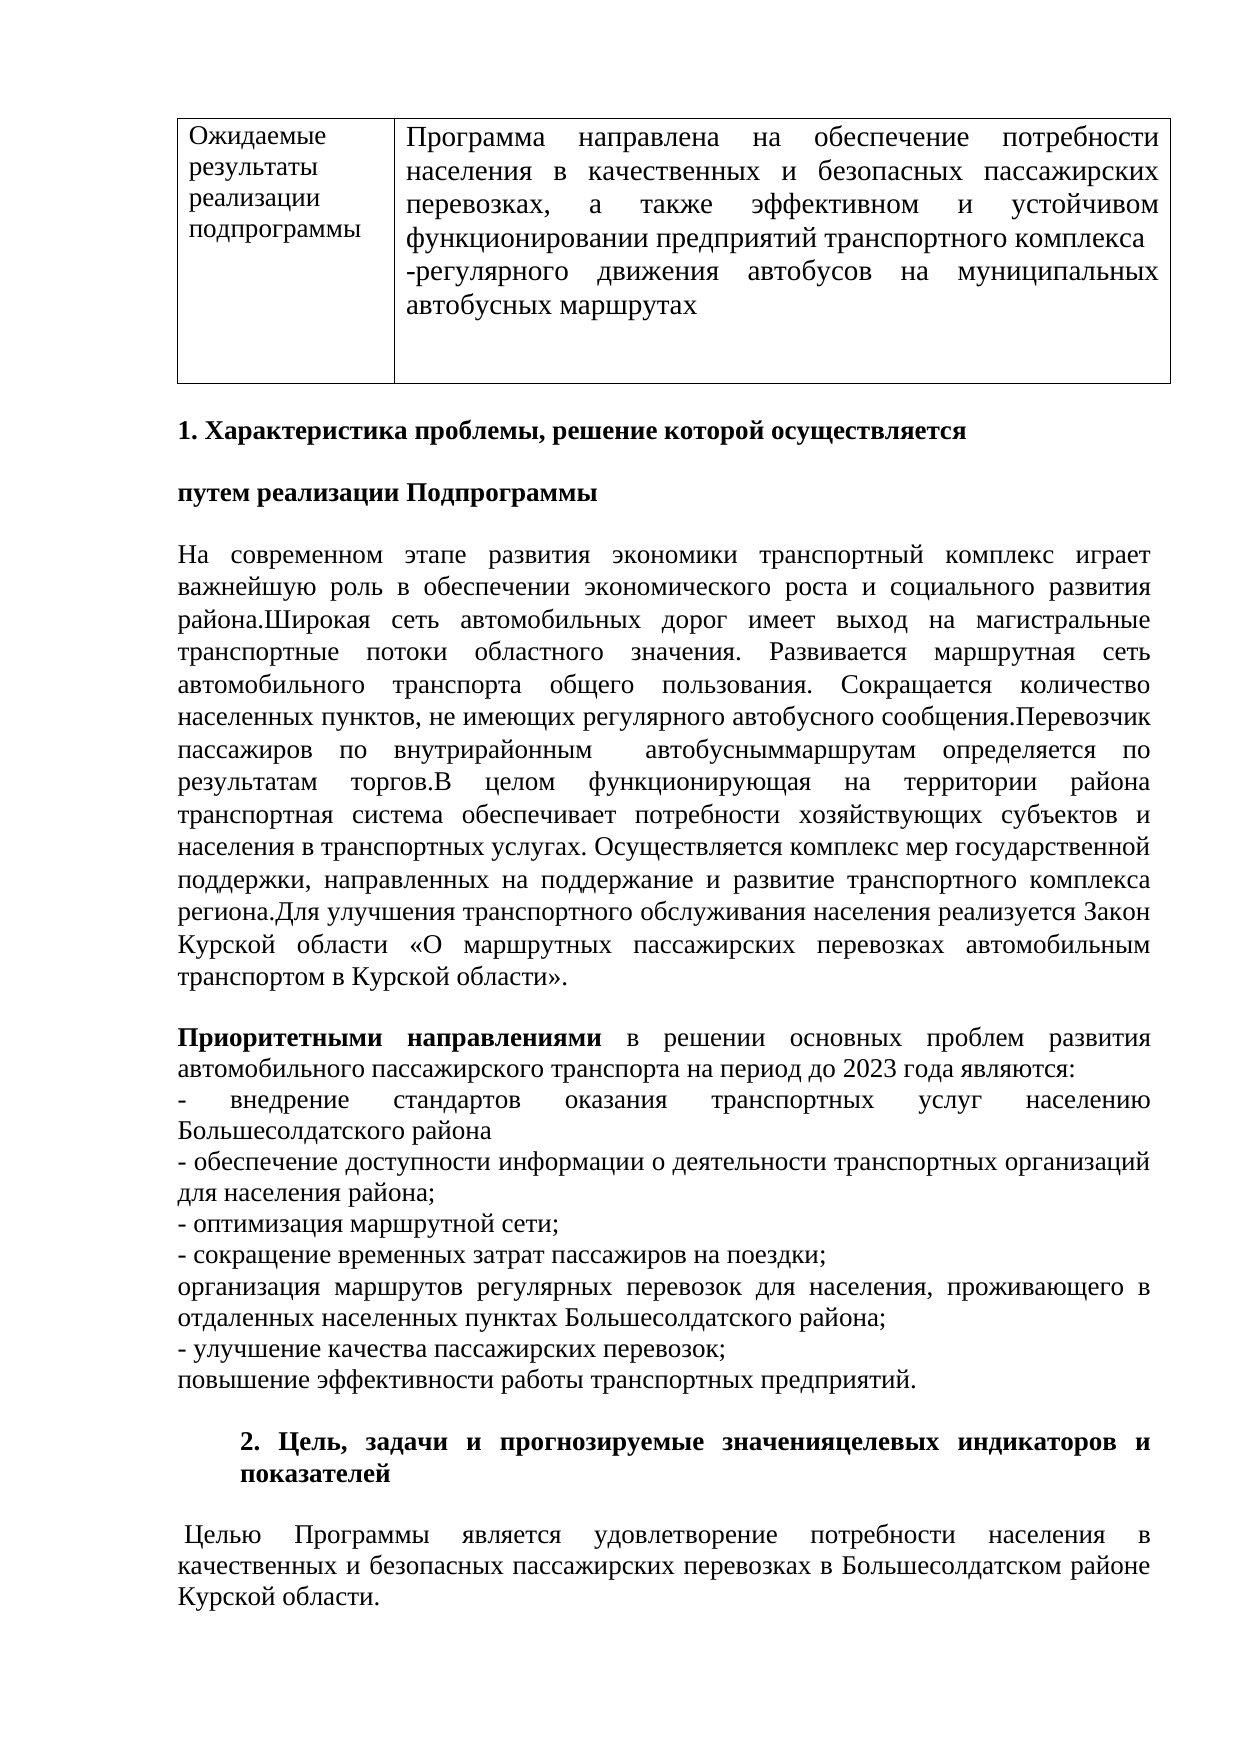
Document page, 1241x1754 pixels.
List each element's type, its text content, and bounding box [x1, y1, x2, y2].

text - внедрение стандартов оказания транспортных услуг населению Большесолдатского района [177, 1083, 1152, 1145]
text организация маршрутов регулярных перевозок для населения, проживающего в отдаленных населенных пунктах Большесолдатского района; [177, 1270, 1152, 1332]
text 2. Цель, задачи и прогнозируемые значенияцелевых индикаторов и показателей [240, 1423, 1152, 1488]
text повышение эффективности работы транспортных предприятий. [177, 1363, 1152, 1394]
table_cell Программа направлена на обеспечение потребности населения в качественных и безопасных пассажирских перевозках, а также эффективном и устойчивом функционировании предприятий транспортного комплекса -регулярного движения автобусов на муниципальных автобусных маршрутах [395, 119, 1170, 383]
text - улучшение качества пассажирских перевозок; [177, 1332, 1152, 1363]
text - оптимизация маршрутной сети; [177, 1207, 1152, 1239]
text - обеспечение доступности информации о деятельности транспортных организаций для населения района; [177, 1145, 1152, 1207]
text путем реализации Подпрограммы [177, 475, 1152, 507]
text Приоритетными направлениями в решении основных проблем развития автомобильного пассажирского транспорта на период до 2023 года являются: [177, 1021, 1152, 1083]
text - сокращение временных затрат пассажиров на поездки; [177, 1239, 1152, 1270]
table_cell Ожидаемые результаты реализации подпрограммы [178, 119, 394, 383]
text 1. Характеристика проблемы, решение которой осуществляется [177, 413, 1152, 446]
text Целью Программы является удовлетворение потребности населения в качественных и безопасных пассажирских перевозках в Большесолдатском районе Курской области. [177, 1518, 1152, 1611]
text На современном этапе развития экономики транспортный комплекс играет важнейшую роль в обеспечении экономического роста и социального развития района.Широкая сеть автомобильных дорог имеет выход на магистральные транспортные потоки областного значения. Развивается маршрутная сеть автомобильного транспорта общего пользования. Сокращается количество населенных пунктов, не имеющих регулярного автобусного сообщения.Перевозчик пассажиров по внутрирайонным автобусныммаршрутам определяется по результатам торгов.В целом функционирующая на территории района транспортная система обеспечивает потребности хозяйствующих субъектов и населения в транспортных услугах. Осуществляется комплекс мер государственной поддержки, направленных на поддержание и развитие транспортного комплекса региона.Для улучшения транспортного обслуживания населения реализуется Закон Курской области «О маршрутных пассажирских перевозках автомобильным транспортом в Курской области». [177, 536, 1152, 991]
